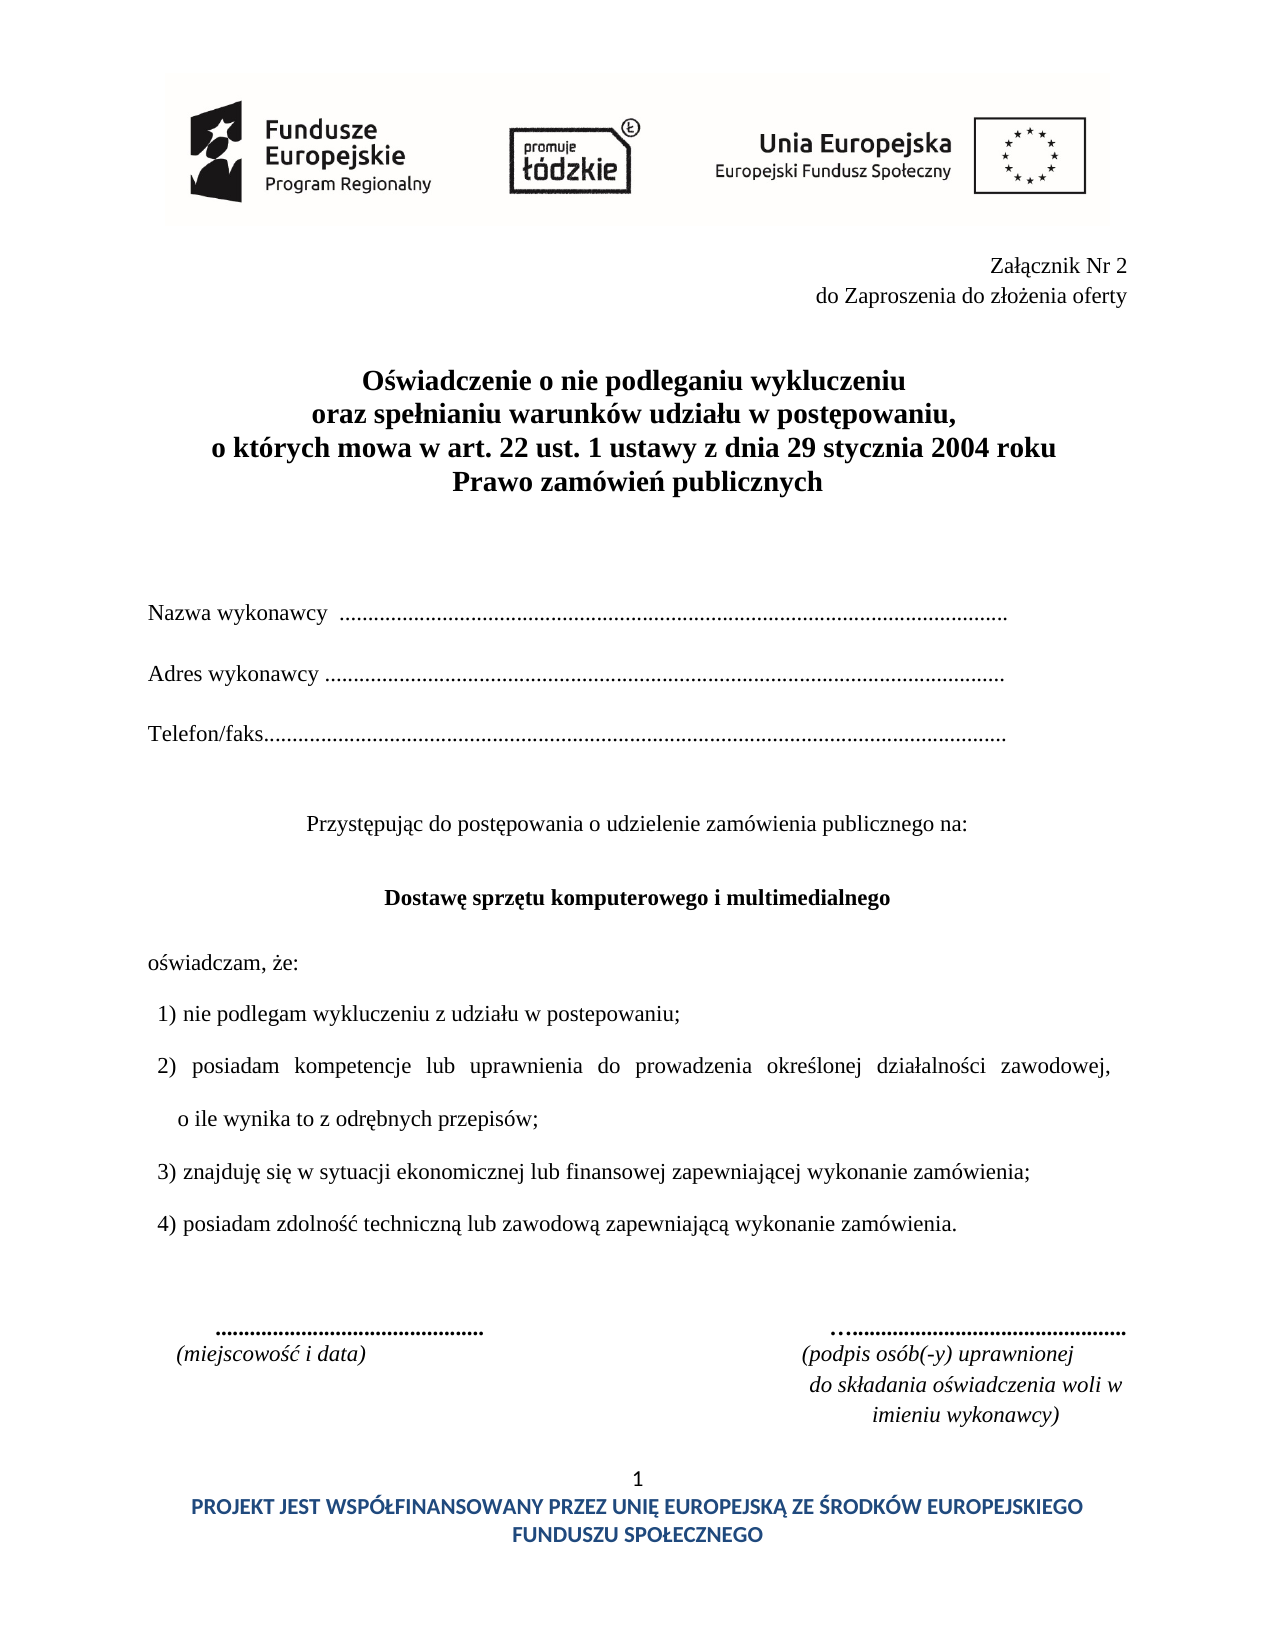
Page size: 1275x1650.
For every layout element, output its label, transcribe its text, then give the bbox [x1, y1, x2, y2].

text oświadczam, że: [148, 948, 1127, 975]
text do Zaproszenia do złożenia oferty [148, 282, 1127, 308]
list nie podlegam wykluczeniu z udziału w postepowaniu; [157, 999, 1127, 1026]
text Przystępując do postępowania o udzielenie zamówienia publicznego na: [148, 811, 1127, 837]
picture [165, 73, 1111, 226]
text Nazwa wykonawcy ..................................................................................................................... [148, 599, 1127, 626]
list posiadam kompetencje lub uprawnienia do prowadzenia określonej działalności zawodowej, o ile wynika to z odrębnych przepisów; [157, 1052, 1127, 1131]
list posiadam zdolność techniczną lub zawodową zapewniającą wykonanie zamówienia. [157, 1210, 1127, 1237]
text Telefon/faks.................................................................................................................................. [148, 720, 1127, 746]
text (miejscowość i data) (podpis osób(-y) uprawnionej [148, 1341, 1127, 1367]
text do składania oświadczenia woli w imieniu wykonawcy) [804, 1371, 1127, 1427]
list znajduję się w sytuacji ekonomicznej lub finansowej zapewniającej wykonanie zamówienia; [157, 1158, 1127, 1184]
text Dostawę sprzętu komputerowego i multimedialnego [148, 884, 1127, 910]
text Oświadczenie o nie podleganiu wykluczeniu oraz spełnianiu warunków udziału w postępowaniu, o których mowa w art. 22 ust. 1 ustawy z dnia 29 stycznia 2004 roku Prawo zamówień publicznych [148, 363, 1127, 497]
text Adres wykonawcy ....................................................................................................................... [148, 660, 1127, 686]
text Załącznik Nr 2 [148, 252, 1127, 278]
text ............................................... …................................................ [148, 1314, 1127, 1341]
